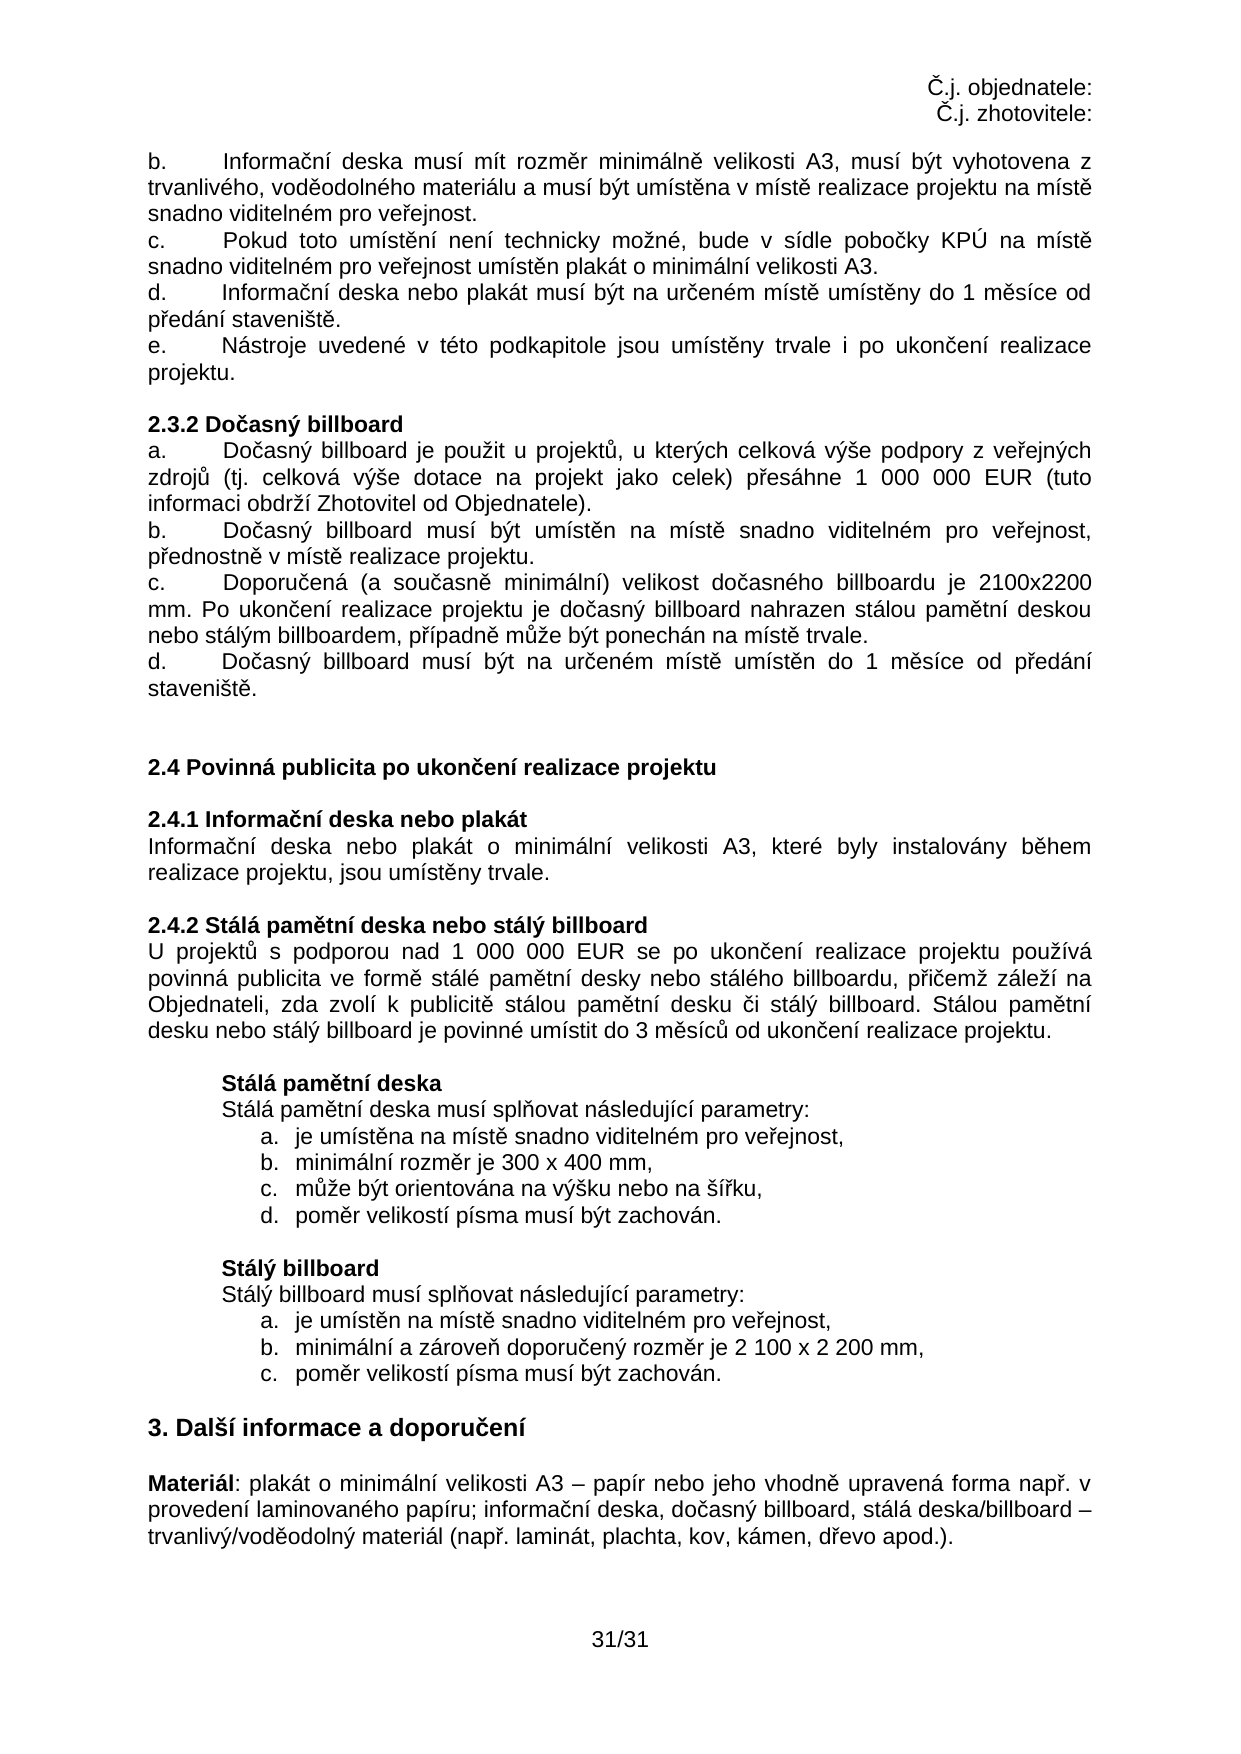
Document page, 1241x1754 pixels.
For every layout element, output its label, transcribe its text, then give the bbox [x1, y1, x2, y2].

list Dočasný billboard je použit u projektů, u kterých celková výše podpory z veřejných zdrojů (tj. celková výše dotace na projekt jako celek) přesáhne 1 000 000 EUR (tuto informaci obdrží Zhotovitel od Objednatele). [148, 437, 1093, 517]
text Stálý billboard musí splňovat následující parametry: [148, 1281, 1093, 1307]
list Pokud toto umístění není technicky možné, bude v sídle pobočky KPÚ na místě snadno viditelném pro veřejnost umístěn plakát o minimální velikosti A3. [148, 227, 1093, 279]
text 2.4.1 Informační deska nebo plakát [148, 806, 1093, 833]
text 2.4.2 Stálá pamětní deska nebo stálý billboard [148, 912, 1093, 938]
list minimální a zároveň doporučený rozměr je 2 100 x 2 200 mm, [260, 1333, 1093, 1360]
list Dočasný billboard musí být umístěn na místě snadno viditelném pro veřejnost, přednostně v místě realizace projektu. [148, 517, 1093, 569]
list je umístěna na místě snadno viditelném pro veřejnost, [260, 1123, 1093, 1149]
text U projektů s podporou nad 1 000 000 EUR se po ukončení realizace projektu používá povinná publicita ve formě stálé pamětní desky nebo stálého billboardu, přičemž záleží na Objednateli, zda zvolí k publicitě stálou pamětní desku či stálý billboard. Stálou pamětní desku nebo stálý billboard je povinné umístit do 3 měsíců od ukončení realizace projektu. [148, 938, 1093, 1044]
text Stálý billboard [148, 1254, 1093, 1281]
list Informační deska musí mít rozměr minimálně velikosti A3, musí být vyhotovena z trvanlivého, voděodolného materiálu a musí být umístěna v místě realizace projektu na místě snadno viditelném pro veřejnost. [148, 148, 1093, 227]
list minimální rozměr je 300 x 400 mm, [260, 1149, 1093, 1175]
text Stálá pamětní deska [148, 1070, 1093, 1096]
text d. Dočasný billboard musí být na určeném místě umístěn do 1 měsíce od předání staveniště. [148, 648, 1093, 701]
list Doporučená (a současně minimální) velikost dočasného billboardu je 2100x2200 mm. Po ukončení realizace projektu je dočasný billboard nahrazen stálou pamětní deskou nebo stálým billboardem, případně může být ponechán na místě trvale. [148, 569, 1093, 648]
text Materiál: plakát o minimální velikosti A3 – papír nebo jeho vhodně upravená forma např. v provedení laminovaného papíru; informační deska, dočasný billboard, stálá deska/billboard – trvanlivý/voděodolný materiál (např. laminát, plachta, kov, kámen, dřevo apod.). [148, 1470, 1093, 1549]
text 3. Další informace a doporučení [148, 1413, 1093, 1441]
list je umístěn na místě snadno viditelném pro veřejnost, [260, 1307, 1093, 1333]
list poměr velikostí písma musí být zachován. [260, 1202, 1093, 1228]
text 2.3.2 Dočasný billboard [148, 411, 1093, 437]
list poměr velikostí písma musí být zachován. [260, 1360, 1093, 1386]
text Stálá pamětní deska musí splňovat následující parametry: [148, 1096, 1093, 1123]
text 2.4 Povinná publicita po ukončení realizace projektu [148, 754, 1093, 780]
list může být orientována na výšku nebo na šířku, [260, 1175, 1093, 1202]
text e. Nástroje uvedené v této podkapitole jsou umístěny trvale i po ukončení realizace projektu. [148, 332, 1093, 385]
text Informační deska nebo plakát o minimální velikosti A3, které byly instalovány během realizace projektu, jsou umístěny trvale. [148, 833, 1093, 886]
text d. Informační deska nebo plakát musí být na určeném místě umístěny do 1 měsíce od předání staveniště. [148, 279, 1093, 332]
